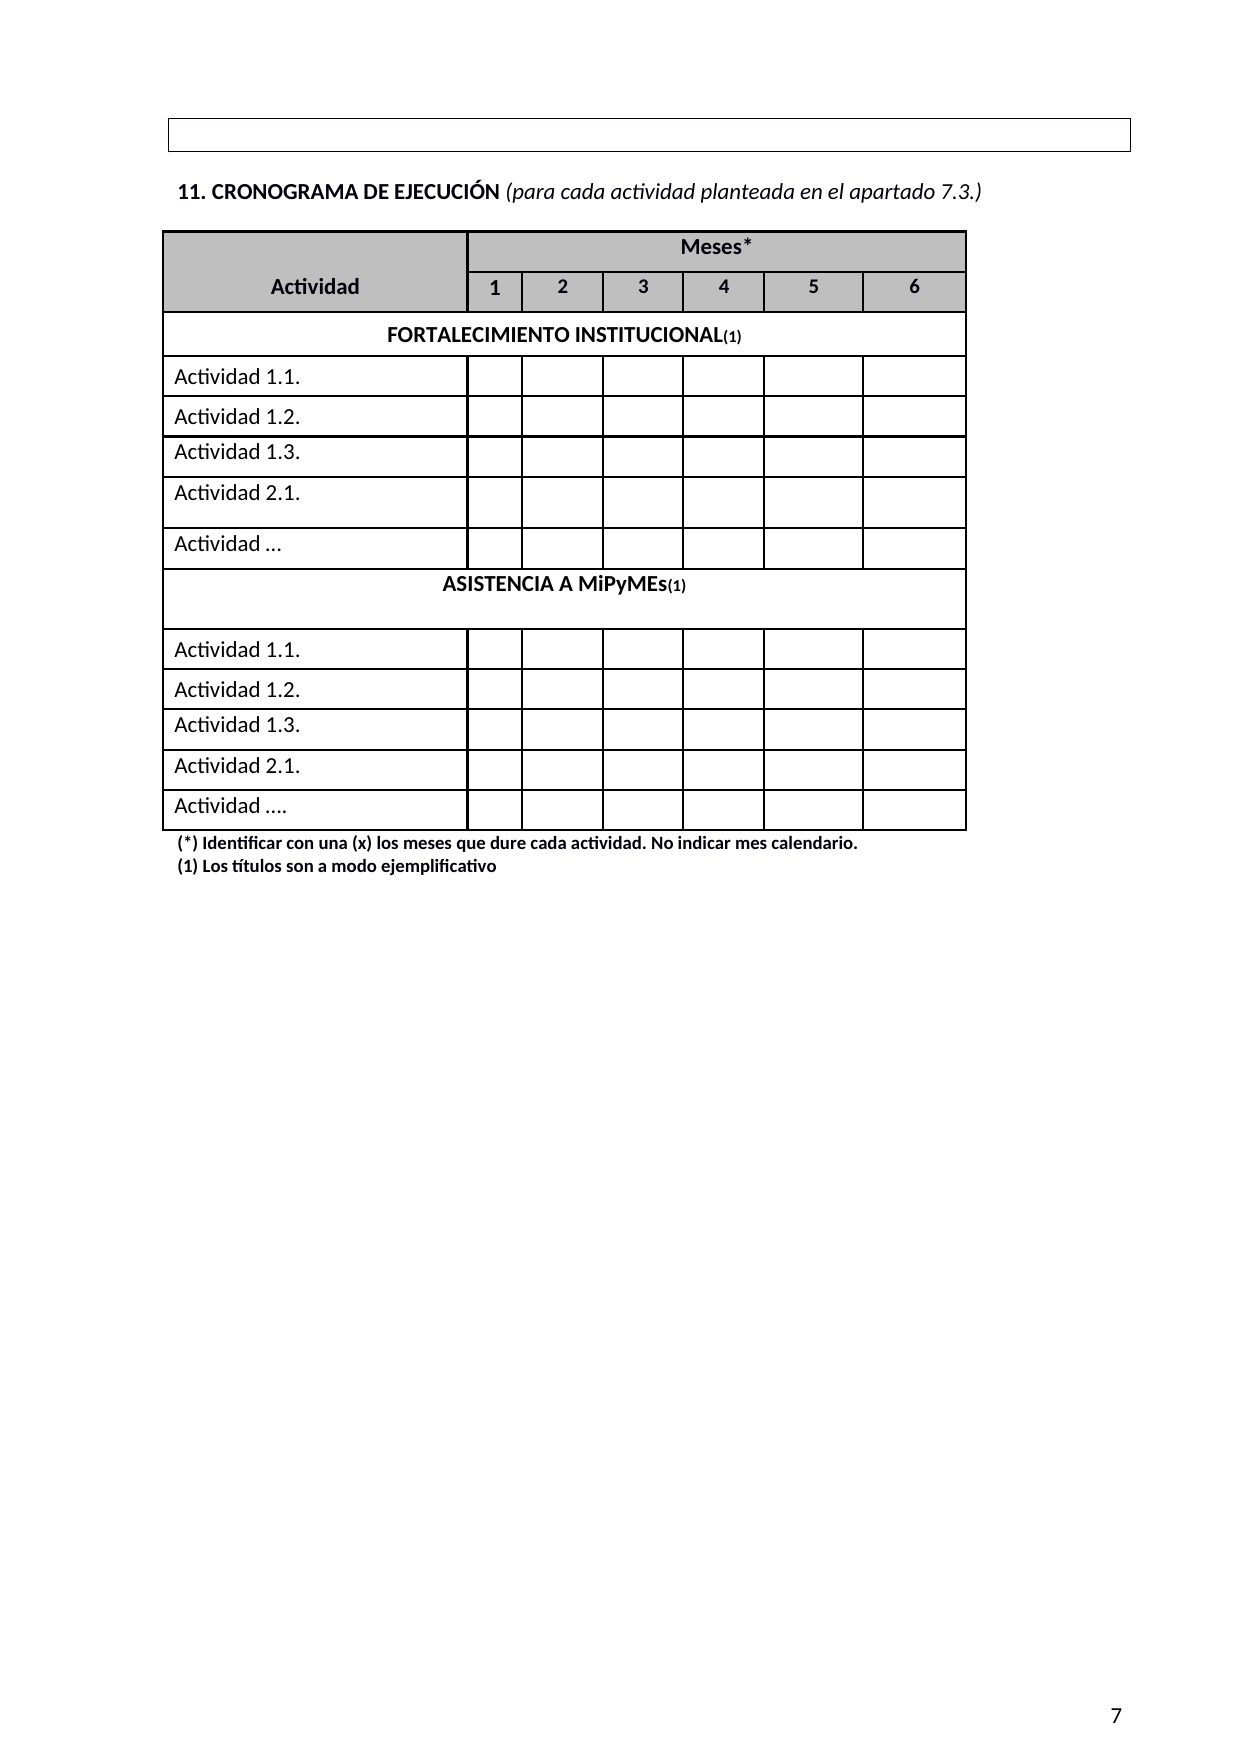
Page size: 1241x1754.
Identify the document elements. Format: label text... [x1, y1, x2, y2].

table_cell [604, 478, 682, 527]
table_cell [523, 478, 602, 527]
table_cell [864, 438, 965, 476]
table_cell [765, 478, 862, 527]
text (*) Identificar con una (x) los meses que dure cada actividad. No indicar mes calendario. [177, 831, 1122, 854]
table_cell Actividad 2.1. [164, 751, 466, 789]
table_cell ASISTENCIA A MiPyMEs(1) [164, 570, 965, 628]
table_cell [523, 630, 602, 668]
table_cell [765, 751, 862, 789]
table_cell [765, 630, 862, 668]
table_cell [684, 751, 763, 789]
table_cell [469, 630, 521, 668]
table_cell [684, 438, 763, 476]
table_cell [523, 670, 602, 708]
table_cell [765, 710, 862, 749]
table_cell [684, 397, 763, 435]
table_cell [469, 438, 521, 476]
table_cell [604, 357, 682, 395]
table_cell [523, 710, 602, 749]
table_cell [765, 791, 862, 829]
table_cell [469, 710, 521, 749]
table_header Meses* [469, 233, 965, 271]
table_cell [864, 710, 965, 749]
table_cell [523, 357, 602, 395]
table_cell [469, 529, 521, 567]
table_cell Actividad 1.1. [164, 357, 466, 395]
table_cell Actividad 1.3. [164, 710, 466, 749]
table_cell [864, 529, 965, 567]
table_cell Actividad 1.3. [164, 438, 466, 476]
table_cell [469, 751, 521, 789]
table_cell Actividad …. [164, 791, 466, 829]
table_cell [604, 710, 682, 749]
table_cell [684, 710, 763, 749]
table_cell [765, 438, 862, 476]
table_cell [469, 670, 521, 708]
table_cell [864, 478, 965, 527]
table_cell 1 [469, 273, 521, 311]
table_cell [469, 397, 521, 435]
table_cell Actividad … [164, 529, 466, 567]
table_cell Actividad 1.1. [164, 630, 466, 668]
table_cell [604, 751, 682, 789]
table_cell [523, 529, 602, 567]
table_cell [684, 670, 763, 708]
table_cell [469, 478, 521, 527]
table_cell [604, 670, 682, 708]
table_cell [523, 438, 602, 476]
table_cell FORTALECIMIENTO INSTITUCIONAL(1) [164, 313, 965, 355]
table_cell [765, 357, 862, 395]
table_cell 4 [684, 273, 763, 311]
table_cell [523, 791, 602, 829]
table_cell [523, 397, 602, 435]
table_cell [523, 751, 602, 789]
table_cell Actividad 2.1. [164, 478, 466, 527]
table_cell Actividad 1.2. [164, 397, 466, 435]
table_cell [765, 529, 862, 567]
table_cell [864, 357, 965, 395]
table_cell [469, 791, 521, 829]
table_cell [469, 357, 521, 395]
table_cell [604, 630, 682, 668]
table_cell [765, 670, 862, 708]
table_cell [604, 438, 682, 476]
table_cell [864, 397, 965, 435]
table_cell [864, 791, 965, 829]
table_cell Actividad 1.2. [164, 670, 466, 708]
table_cell [684, 791, 763, 829]
table_cell [765, 397, 862, 435]
table_cell 6 [864, 273, 965, 311]
table_cell [684, 478, 763, 527]
text (1) Los títulos son a modo ejemplificativo [177, 854, 1122, 877]
text 11. CRONOGRAMA DE EJECUCIÓN (para cada actividad planteada en el apartado 7.3.) [177, 177, 1122, 205]
table_cell [864, 670, 965, 708]
table_cell [604, 529, 682, 567]
table_cell [684, 529, 763, 567]
table_cell [864, 751, 965, 789]
table_cell [864, 630, 965, 668]
table_header Actividad [164, 233, 466, 311]
table_cell [604, 791, 682, 829]
table_cell [684, 630, 763, 668]
table_cell [684, 357, 763, 395]
table_cell [604, 397, 682, 435]
table_cell 5 [765, 273, 862, 311]
table_cell 3 [604, 273, 682, 311]
table_cell 2 [523, 273, 602, 311]
